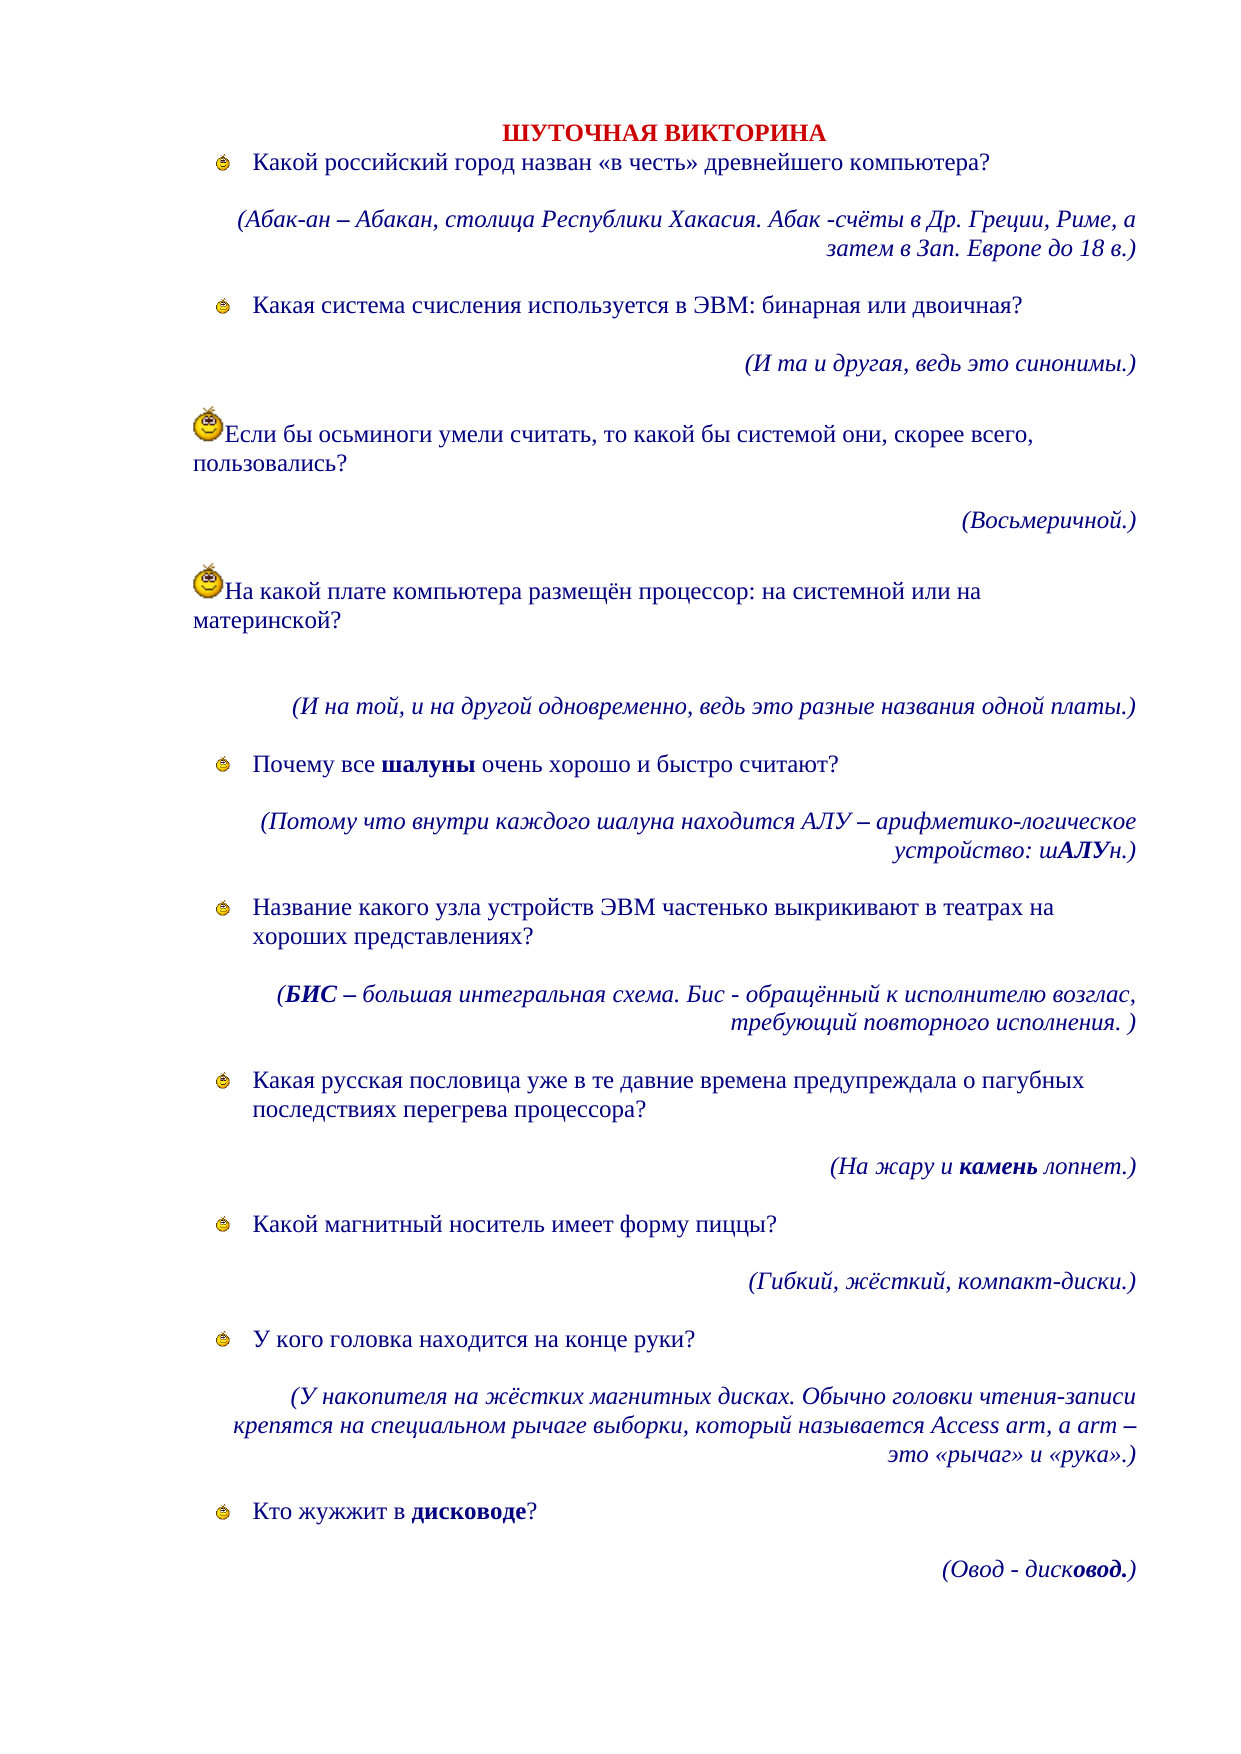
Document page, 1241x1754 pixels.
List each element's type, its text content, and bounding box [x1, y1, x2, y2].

text (Восьмеричной.) [193, 505, 1136, 534]
text Если бы осьминоги умели считать, то какой бы системой они, скорее всего, [193, 406, 1136, 448]
list Какая русская пословица уже в те давние времена предупреждала о пагубных последствиях перегрева процессора? [215, 1065, 1136, 1122]
text ШУТОЧНАЯ ВИКТОРИНА [177, 118, 1152, 147]
text (У накопителя на жёстких магнитных дисках. Обычно головки чтения-записи крепятся на специальном рычаге выборки, который называется Access arm, а arm – это «рычаг» и «рука».) [193, 1381, 1136, 1467]
picture [215, 755, 230, 772]
picture [215, 1071, 230, 1089]
picture [215, 1503, 230, 1520]
text пользовались? [193, 448, 1136, 477]
list Название какого узла устройств ЭВМ частенько выкрикивают в театрах на хороших представлениях? [215, 892, 1136, 950]
text (Потому что внутри каждого шалуна находится АЛУ – арифметико-логическое устройство: шАЛУн.) [193, 806, 1136, 864]
text (Гибкий, жёсткий, компакт-диски.) [193, 1266, 1136, 1295]
picture [215, 1330, 230, 1347]
picture [215, 153, 230, 171]
list Кто жужжит в дисководе? [215, 1496, 1136, 1525]
text (Абак-ан – Абакан, столица Республики Хакасия. Абак -счёты в Др. Греции, Риме, а затем в Зап. Европе до 18 в.) [193, 204, 1136, 262]
text (И на той, и на другой одновременно, ведь это разные названия одной платы.) [193, 691, 1136, 720]
text (БИС – большая интегральная схема. Бис - обращённый к исполнителю возглас, требующий повторного исполнения. ) [193, 979, 1136, 1036]
list Какая система счисления используется в ЭВМ: бинарная или двоичная? [215, 291, 1136, 319]
picture [215, 1215, 230, 1232]
text (Овод - дисковод.) [193, 1554, 1136, 1582]
list Какой российский город назван «в честь» древнейшего компьютера? [215, 147, 1136, 176]
picture [215, 297, 230, 314]
list У кого головка находится на конце руки? [215, 1324, 1136, 1352]
text (И та и другая, ведь это синонимы.) [193, 348, 1136, 377]
picture [215, 899, 230, 916]
picture [192, 562, 225, 600]
list Почему все шалуны очень хорошо и быстро считают? [215, 749, 1136, 777]
list Какой магнитный носитель имеет форму пиццы? [215, 1209, 1136, 1237]
text На какой плате компьютера размещён процессор: на системной или на материнской? [193, 563, 1136, 634]
text (На жару и камень лопнет.) [193, 1151, 1136, 1180]
picture [192, 405, 225, 443]
